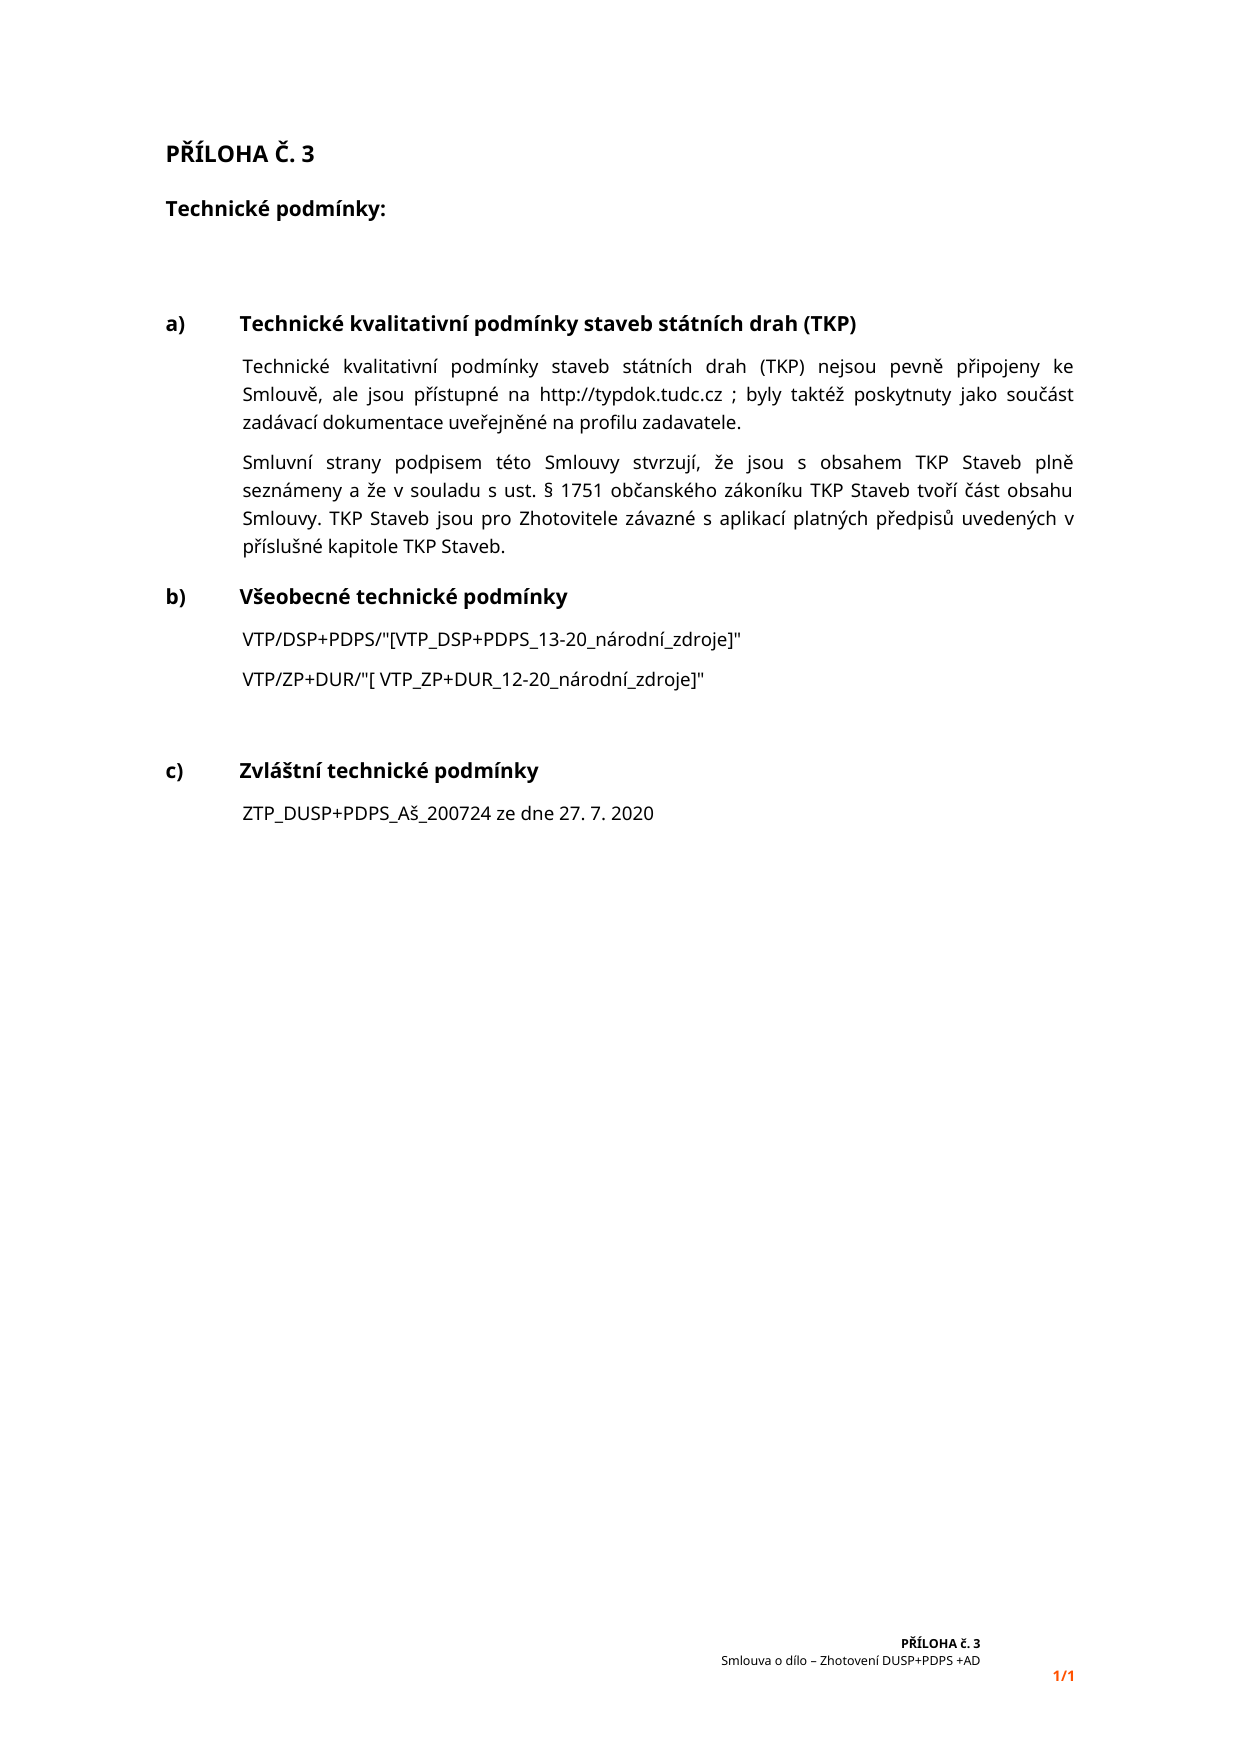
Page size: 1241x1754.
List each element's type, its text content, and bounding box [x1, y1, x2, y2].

text Příloha č. 3 [165, 138, 1075, 170]
text c) Zvláštní technické podmínky [165, 756, 1075, 784]
text Technické podmínky: [165, 194, 1075, 222]
text Technické kvalitativní podmínky staveb státních drah (TKP) nejsou pevně připojeny ke Smlouvě, ale jsou přístupné na http://typdok.tudc.cz ; byly taktéž poskytnuty jako součást zadávací dokumentace uveřejněné na profilu zadavatele. [242, 353, 1075, 434]
text a) Technické kvalitativní podmínky staveb státních drah (TKP) [165, 309, 1075, 338]
text VTP/DSP+PDPS/"[VTP_DSP+PDPS_13-20_národní_zdroje]" [242, 626, 1075, 652]
text Smluvní strany podpisem této Smlouvy stvrzují, že jsou s obsahem TKP Staveb plně seznámeny a že v souladu s ust. § 1751 občanského zákoníku TKP Staveb tvoří část obsahu Smlouvy. TKP Staveb jsou pro Zhotovitele závazné s aplikací platných předpisů uvedených v příslušné kapitole TKP Staveb. [242, 449, 1075, 559]
text b) Všeobecné technické podmínky [165, 582, 1075, 611]
text VTP/ZP+DUR/"[ VTP_ZP+DUR_12-20_národní_zdroje]" [242, 667, 1075, 692]
text ZTP_DUSP+PDPS_Aš_200724 ze dne 27. 7. 2020 [242, 800, 1075, 825]
